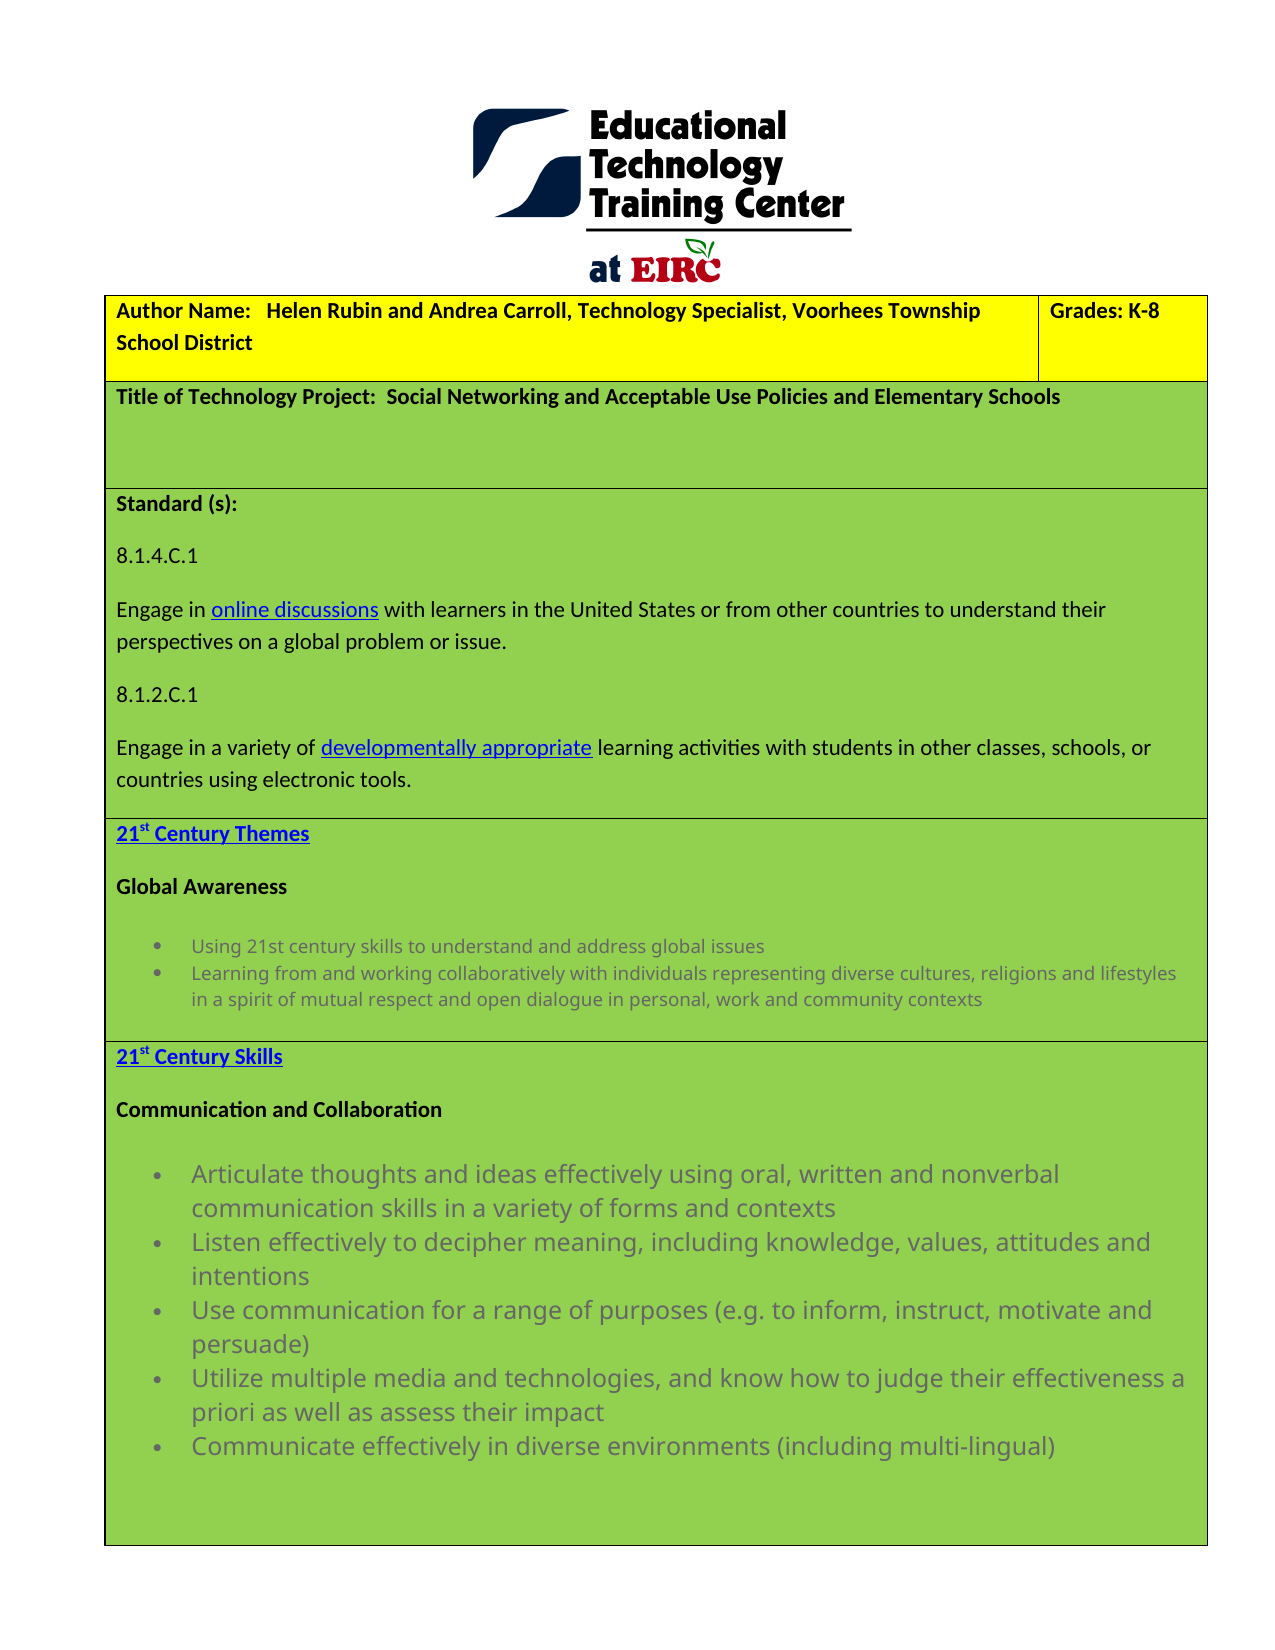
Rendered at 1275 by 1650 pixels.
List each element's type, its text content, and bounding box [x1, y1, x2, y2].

table_cell Title of Technology Project: Social Networking and Acceptable Use Policies and Elementary Schools [106, 382, 1207, 488]
table_header Grades: K-8 [1039, 296, 1207, 381]
table_header Author Name: Helen Rubin and Andrea Carroll, Technology Specialist, Voorhees Township School District [106, 296, 1038, 381]
picture [438, 103, 852, 295]
table_cell Standard (s): 8.1.4.C.1 Engage in online discussions with learners in the United States or from other countries to understand their perspectives on a global problem or issue. 8.1.2.C.1 Engage in a variety of developmentally appropriate learning activities with students in other classes, schools, or countries using electronic tools. [106, 489, 1207, 818]
table_cell 21st Century Themes Global Awareness Using 21st century skills to understand and address global issues Learning from and working collaboratively with individuals representing diverse cultures, religions and lifestyles in a spirit of mutual respect and open dialogue in personal, work and community contexts [106, 819, 1207, 1041]
